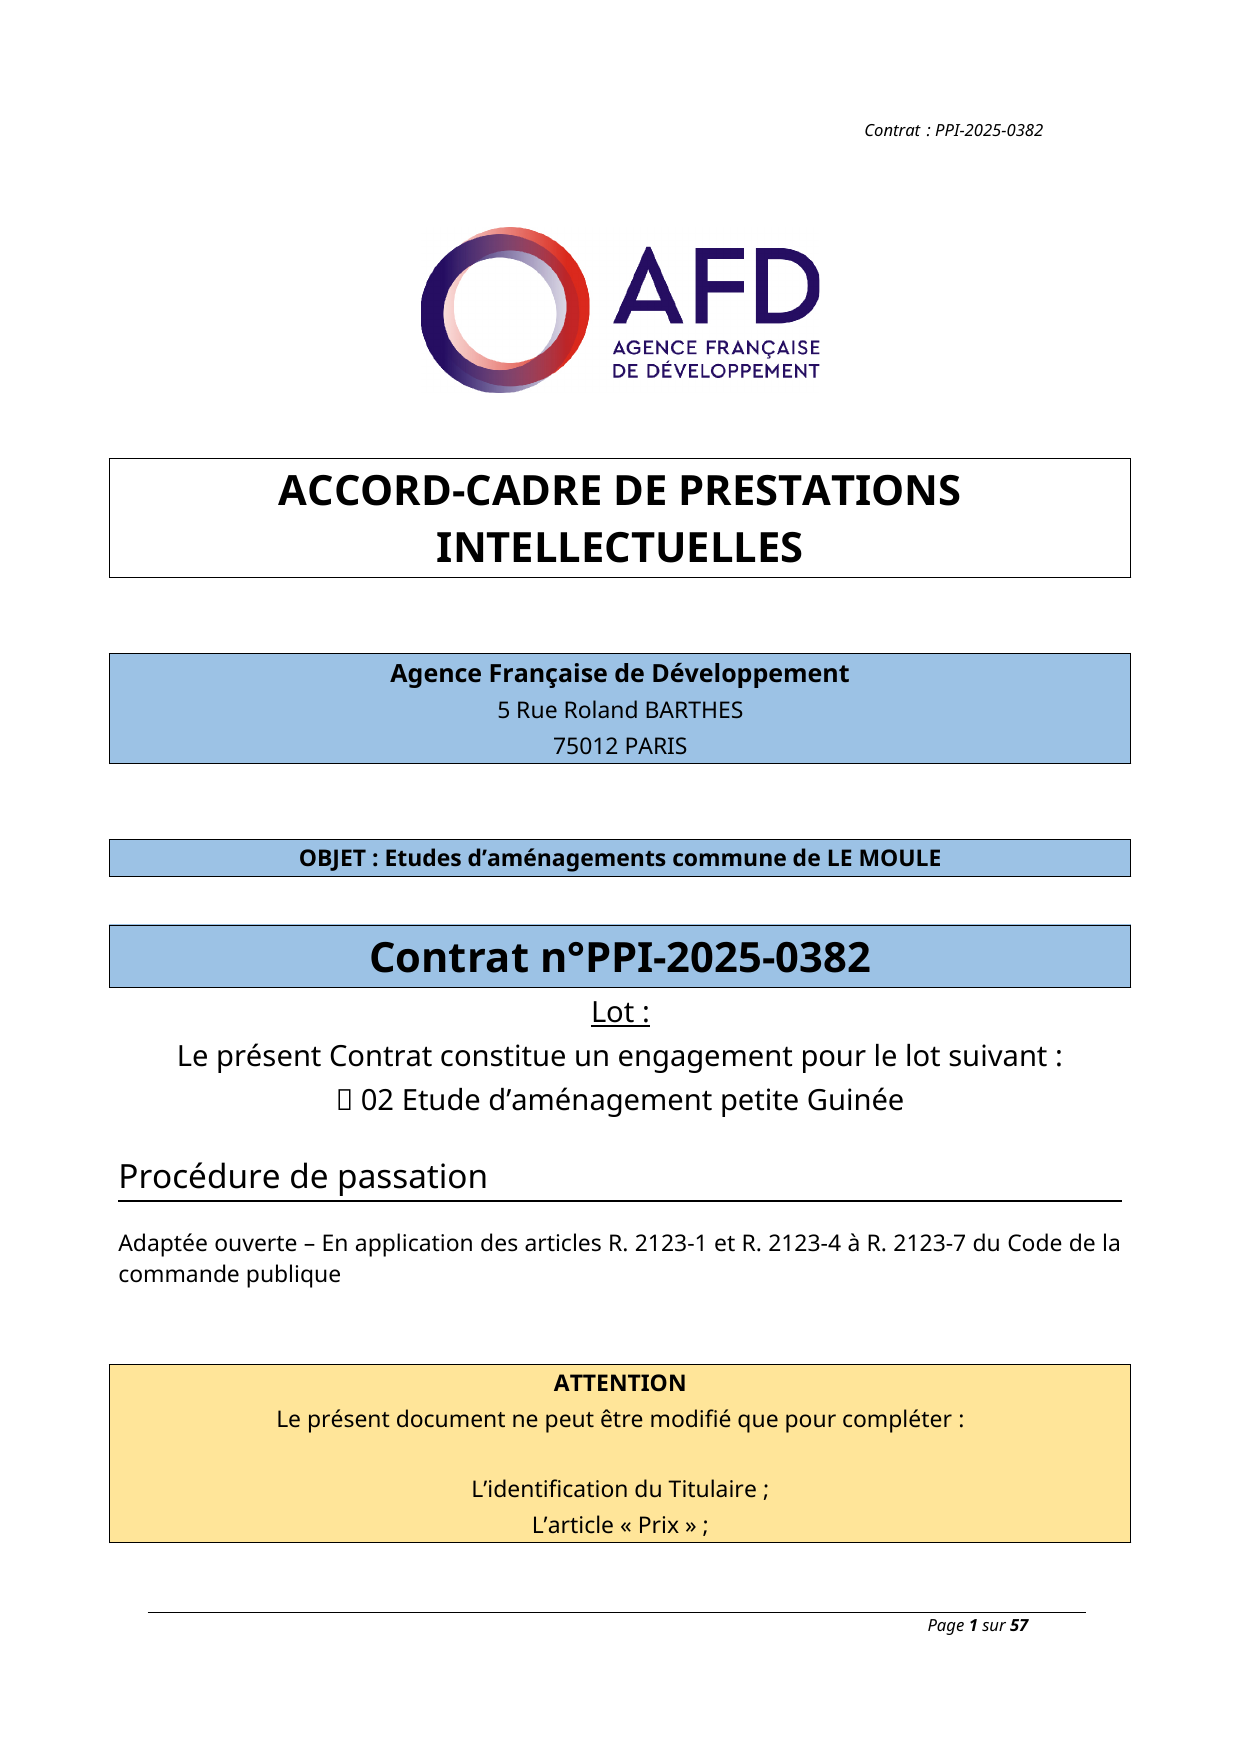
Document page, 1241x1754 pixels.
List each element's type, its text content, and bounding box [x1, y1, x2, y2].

text Procédure de passation [118, 1152, 1122, 1200]
text Agence Française de Développement [110, 654, 1130, 690]
text Le présent document ne peut être modifié que pour compléter : [110, 1399, 1130, 1434]
text OBJET : Etudes d’aménagements commune de LE MOULE [110, 840, 1130, 876]
text  02 Etude d’aménagement petite Guinée [118, 1079, 1122, 1119]
picture [421, 227, 820, 393]
text ATTENTION [110, 1365, 1130, 1398]
text Le présent Contrat constitue un engagement pour le lot suivant : [118, 1036, 1122, 1075]
text L’article « Prix » ; [110, 1506, 1130, 1542]
text Contrat n°PPI-2025-0382 [110, 926, 1130, 987]
text 5 Rue Roland BARTHES [110, 691, 1130, 726]
text Lot : [118, 992, 1122, 1031]
text 75012 PARIS [110, 727, 1130, 763]
text Adaptée ouverte – En application des articles R. 2123-1 et R. 2123-4 à R. 2123-7 du Code de la commande publique [118, 1227, 1122, 1289]
text L’identification du Titulaire ; [110, 1470, 1130, 1505]
text ACCORD-CADRE DE PRESTATIONS INTELLECTUELLES [110, 459, 1130, 577]
